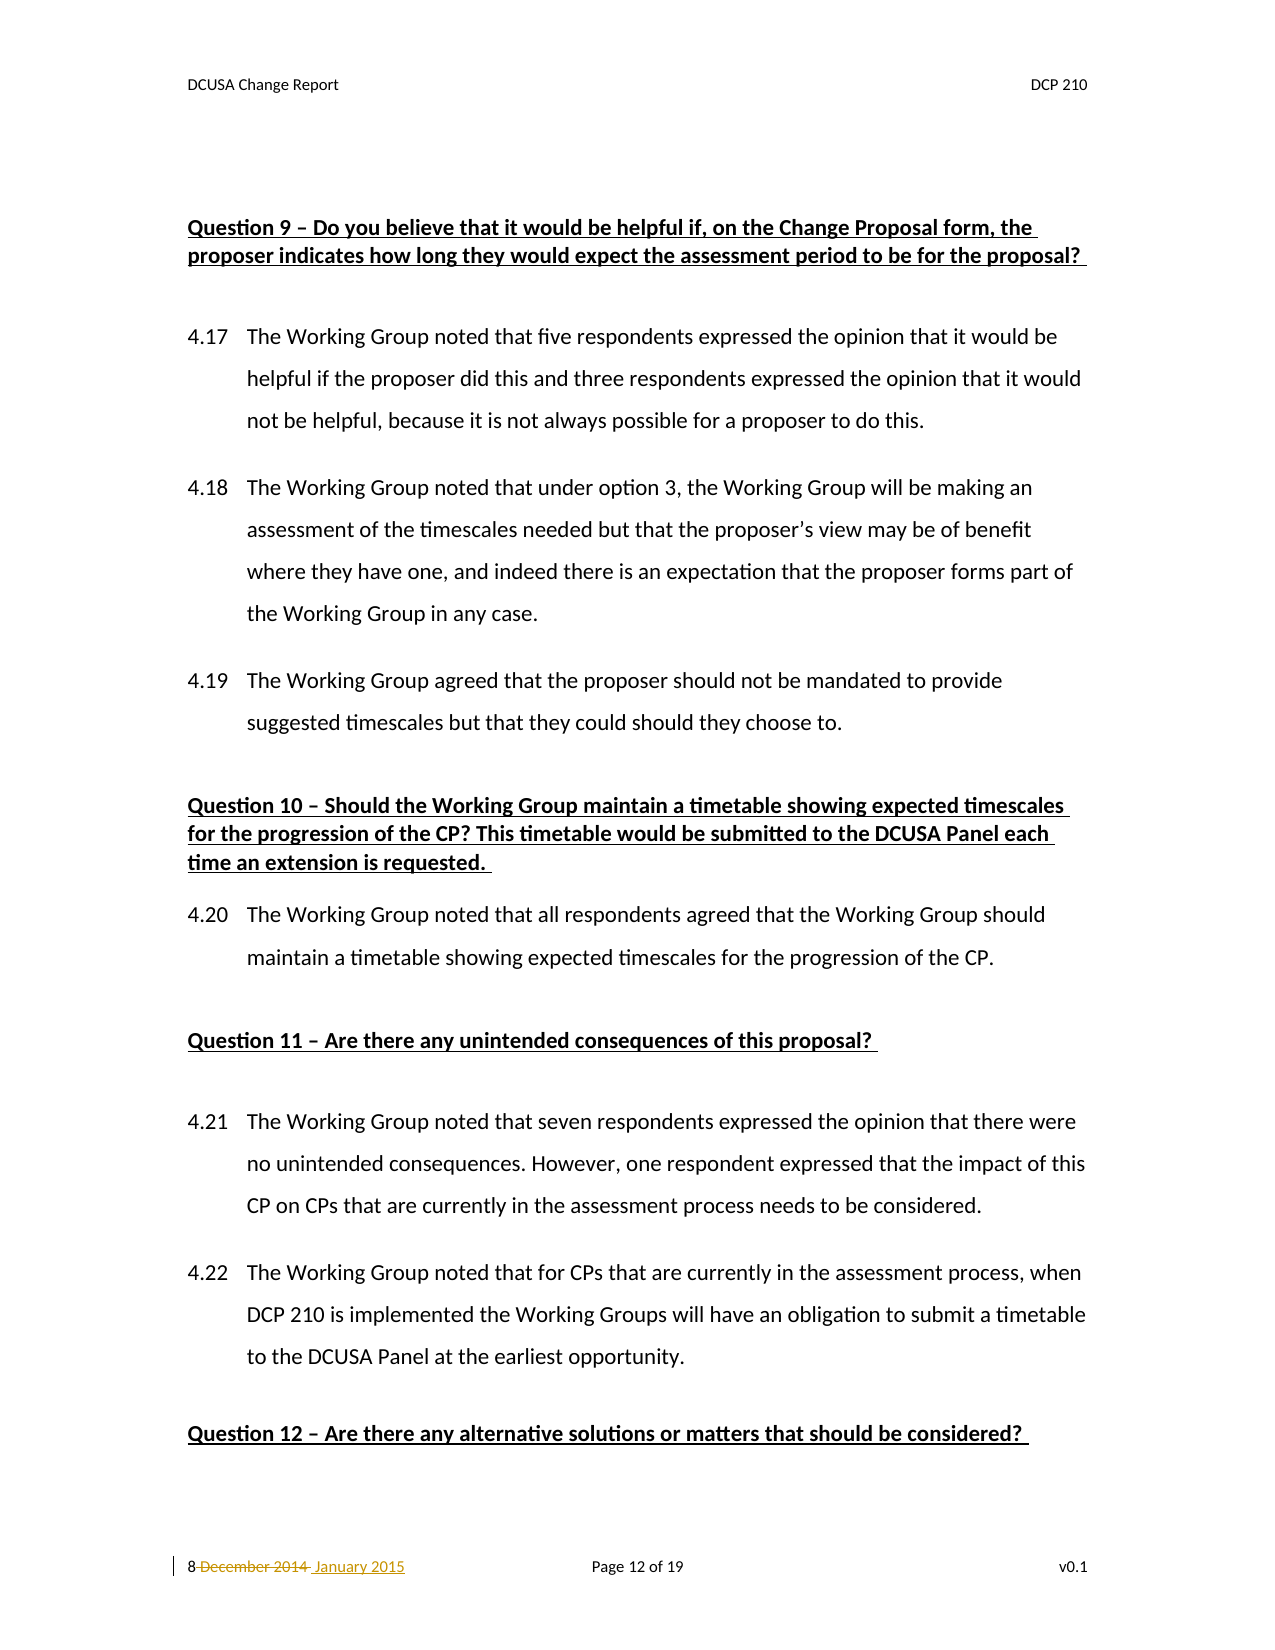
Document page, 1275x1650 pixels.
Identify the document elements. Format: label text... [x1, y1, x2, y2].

text Question 11 – Are there any unintended consequences of this proposal? [187, 1026, 1087, 1054]
subtitle The Working Group agreed that the proposer should not be mandated to provide suggested timescales but that they could should they choose to. [187, 666, 1087, 736]
subtitle The Working Group noted that all respondents agreed that the Working Group should maintain a timetable showing expected timescales for the progression of the CP. [187, 901, 1087, 971]
text Question 12 – Are there any alternative solutions or matters that should be considered? [187, 1419, 1087, 1447]
subtitle The Working Group noted that for CPs that are currently in the assessment process, when DCP 210 is implemented the Working Groups will have an obligation to submit a timetable to the DCUSA Panel at the earliest opportunity. [187, 1258, 1087, 1370]
subtitle The Working Group noted that five respondents expressed the opinion that it would be helpful if the proposer did this and three respondents expressed the opinion that it would not be helpful, because it is not always possible for a proposer to do this. [187, 322, 1087, 434]
text Question 10 – Should the Working Group maintain a timetable showing expected timescales for the progression of the CP? This timetable would be submitted to the DCUSA Panel each time an extension is requested. [187, 792, 1087, 876]
subtitle The Working Group noted that seven respondents expressed the opinion that there were no unintended consequences. However, one respondent expressed that the impact of this CP on CPs that are currently in the assessment process needs to be considered. [187, 1107, 1087, 1219]
text Question 9 – Do you believe that it would be helpful if, on the Change Proposal form, the proposer indicates how long they would expect the assessment period to be for the proposal? [187, 213, 1087, 265]
subtitle The Working Group noted that under option 3, the Working Group will be making an assessment of the timescales needed but that the proposer’s view may be of benefit where they have one, and indeed there is an expectation that the proposer forms part of the Working Group in any case. [187, 473, 1087, 627]
